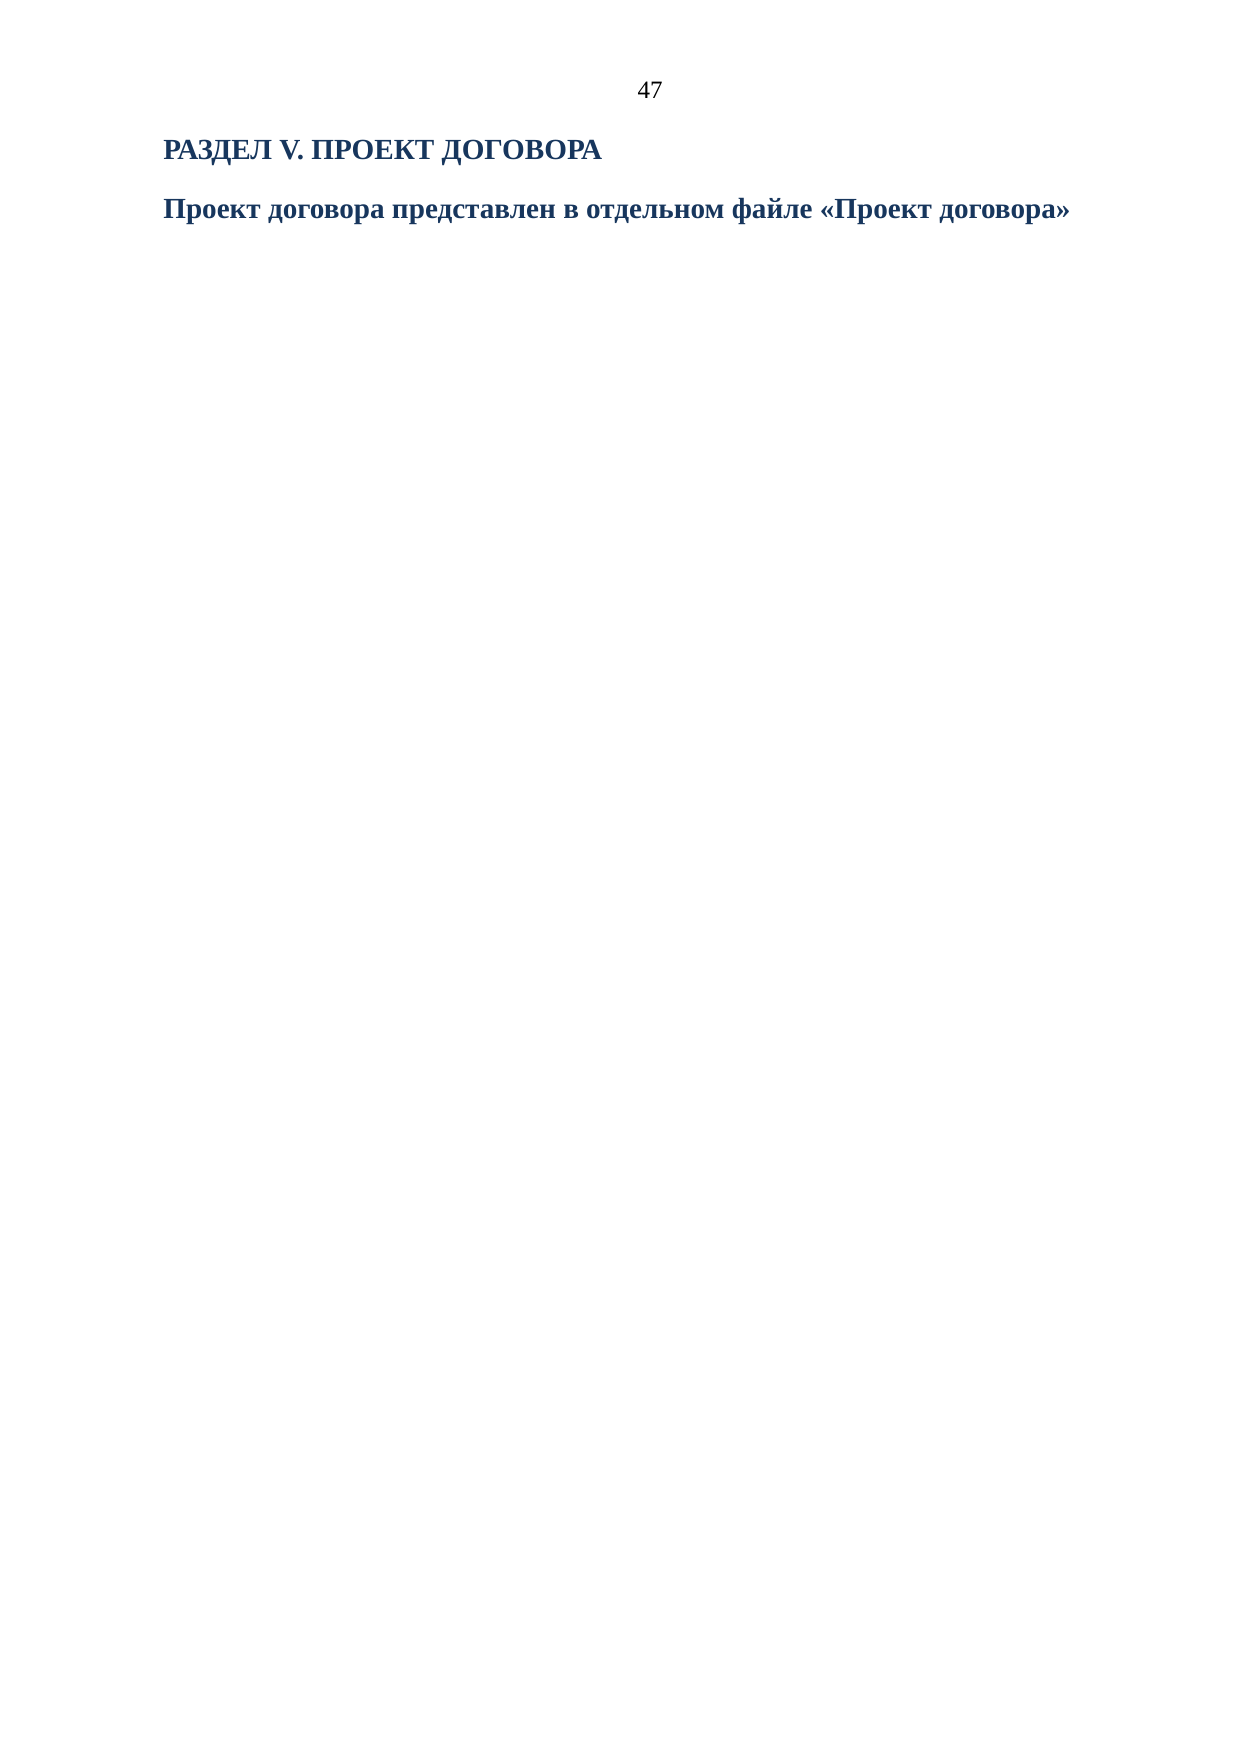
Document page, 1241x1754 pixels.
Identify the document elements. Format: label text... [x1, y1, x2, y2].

text Проект договора представлен в отдельном файле «Проект договора» [163, 191, 1181, 224]
text РАЗДЕЛ V. ПРОЕКТ ДОГОВОРА [163, 132, 1181, 166]
